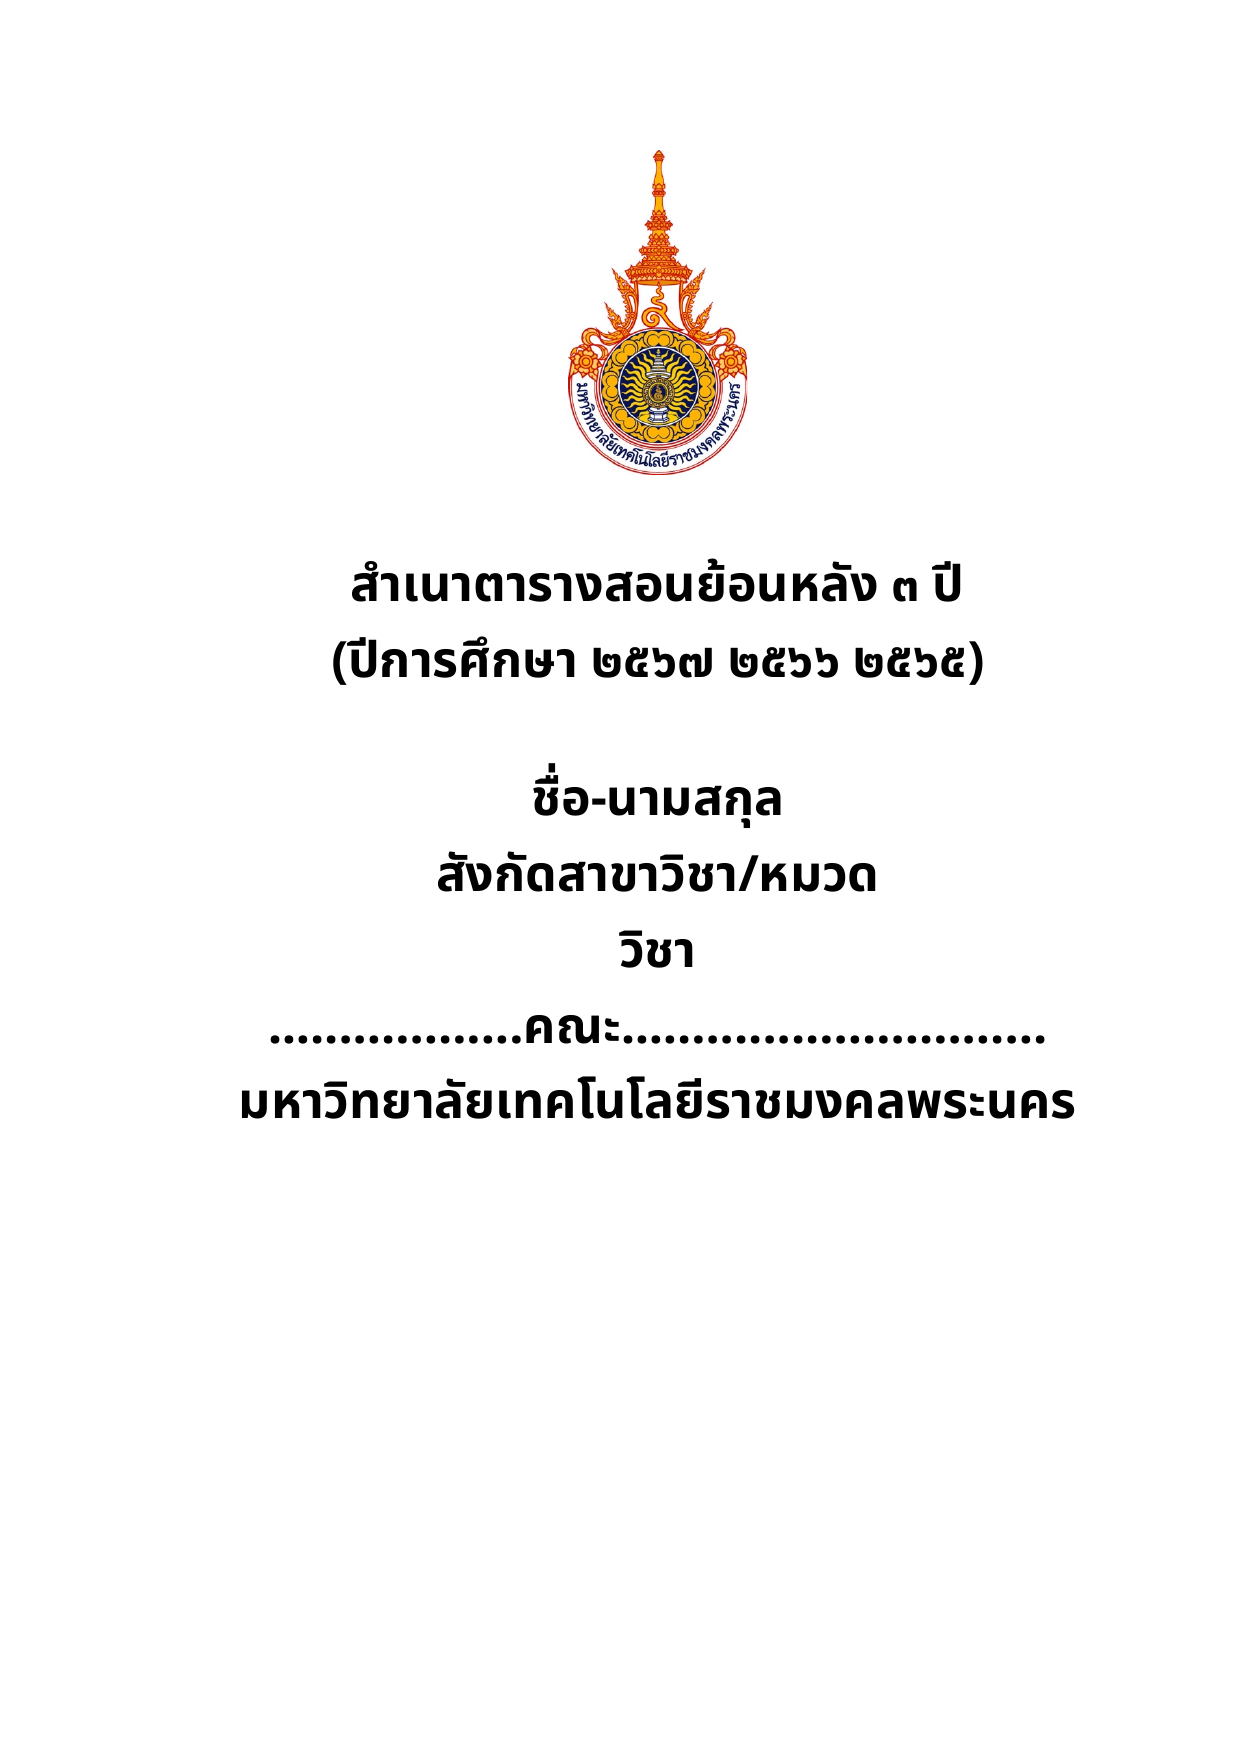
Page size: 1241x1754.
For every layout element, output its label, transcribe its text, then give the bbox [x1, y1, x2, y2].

picture [568, 150, 748, 475]
table_header สังกัดสาขาวิชา/หมวดวิชา…...............คณะ…..................……… มหาวิทยาลัยเทคโนโลยีราชมงคลพระนคร [225, 838, 1090, 1141]
table_header สำเนาตารางสอนย้อนหลัง ๓ ปี (ปีการศึกษา ๒๕๖๗ ๒๕๖๖ ๒๕๖๕) [225, 150, 1090, 700]
table_header ชื่อ-นามสกุล [225, 700, 1090, 838]
